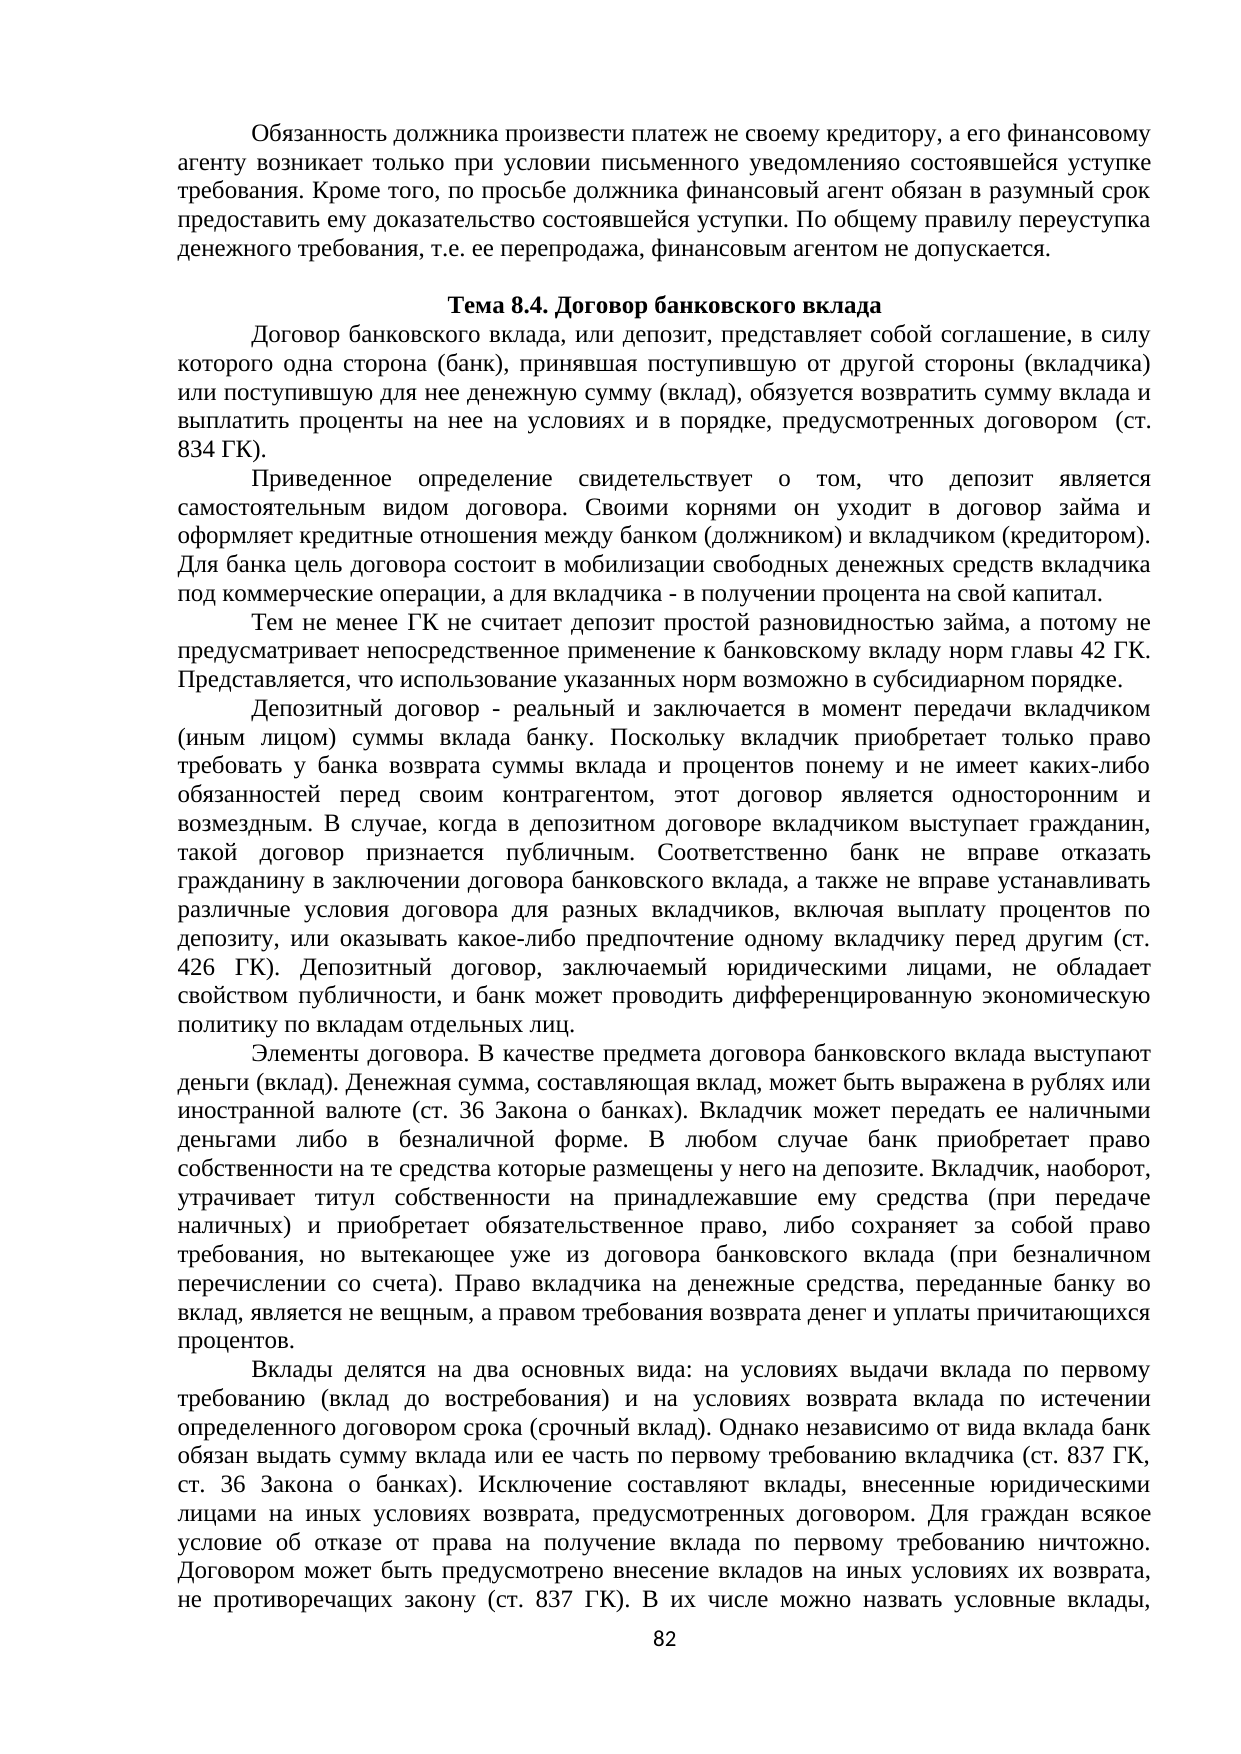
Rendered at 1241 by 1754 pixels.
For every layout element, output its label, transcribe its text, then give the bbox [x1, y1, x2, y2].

text Тема 8.4. Договор банковского вклада [177, 291, 1152, 319]
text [177, 1354, 1152, 1613]
text Элементы договора. В качестве предмета договора банковского вклада выступают деньги (вклад). Денежная сумма, составляющая вклад, может быть выражена в рублях или иностранной валюте (ст. 36 Закона о банках). Вкладчик может передать ее наличными деньгами либо в безналичной форме. В любом случае банк приобретает право собственности на те средства которые размещены у него на депозите. Вкладчик, наоборот, утрачивает титул собственности на принадлежавшие ему средства (при передаче наличных) и приобретает обязательственное право, либо сохраняет за собой право требования, но вытекающее уже из договора банковского вклада (при безналичном перечислении со счета). Право вкладчика на денежные средства, переданные банку во вклад, является не вещным, а правом требования возврата денег и уплаты причитающихся процентов. [177, 1038, 1152, 1354]
text Депозитный договор - реальный и заключается в момент передачи вкладчиком (иным лицом) суммы вклада банку. Поскольку вкладчик приобретает только право требовать у банка возврата суммы вклада и процентов понему и не имеет каких-либо обязанностей перед своим контрагентом, этот договор является односторонним и возмездным. В случае, когда в депозитном договоре вкладчиком выступает гражданин, такой договор признается публичным. Соответственно банк не вправе отказать гражданину в заключении договора банковского вклада, а также не вправе устанавливать различные условия договора для разных вкладчиков, включая выплату процентов по депозиту, или оказывать какое-либо предпочтение одному вкладчику перед другим (ст. 426 ГК). Депозитный договор, заключаемый юридическими лицами, не обладает свойством публичности, и банк может проводить дифференцированную экономическую политику по вкладам отдельных лиц. [177, 693, 1152, 1038]
text Договор банковского вклада, или депозит, представляет собой соглашение, в силу которого одна сторона (банк), принявшая поступившую от другой стороны (вкладчика) или поступившую для нее денежную сумму (вклад), обязуется возвратить сумму вклада и выплатить проценты на нее на условиях и в порядке, предусмотренных договором (ст. 834 ГК). [177, 319, 1152, 463]
text Приведенное определение свидетельствует о том, что депозит является самостоятельным видом договора. Своими корнями он уходит в договор займа и оформляет кредитные отношения между банком (должником) и вкладчиком (кредитором). Для банка цель договора состоит в мобилизации свободных денежных средств вкладчика под коммерческие операции, а для вкладчика - в получении процента на свой капитал. [177, 463, 1152, 607]
text Тем не менее ГК не считает депозит простой разновидностью займа, а потому не предусматривает непосредственное применение к банковскому вкладу норм главы 42 ГК. Представляется, что использование указанных норм возможно в субсидиарном порядке. [177, 607, 1152, 693]
text Обязанность должника произвести платеж не своему кредитору, а его финансовому агенту возникает только при условии письменного уведомленияо состоявшейся уступке требования. Кроме того, по просьбе должника финансовый агент обязан в разумный срок предоставить ему доказательство состоявшейся уступки. По общему правилу переуступка денежного требования, т.е. ее перепродажа, финансовым агентом не допускается. [177, 118, 1152, 262]
